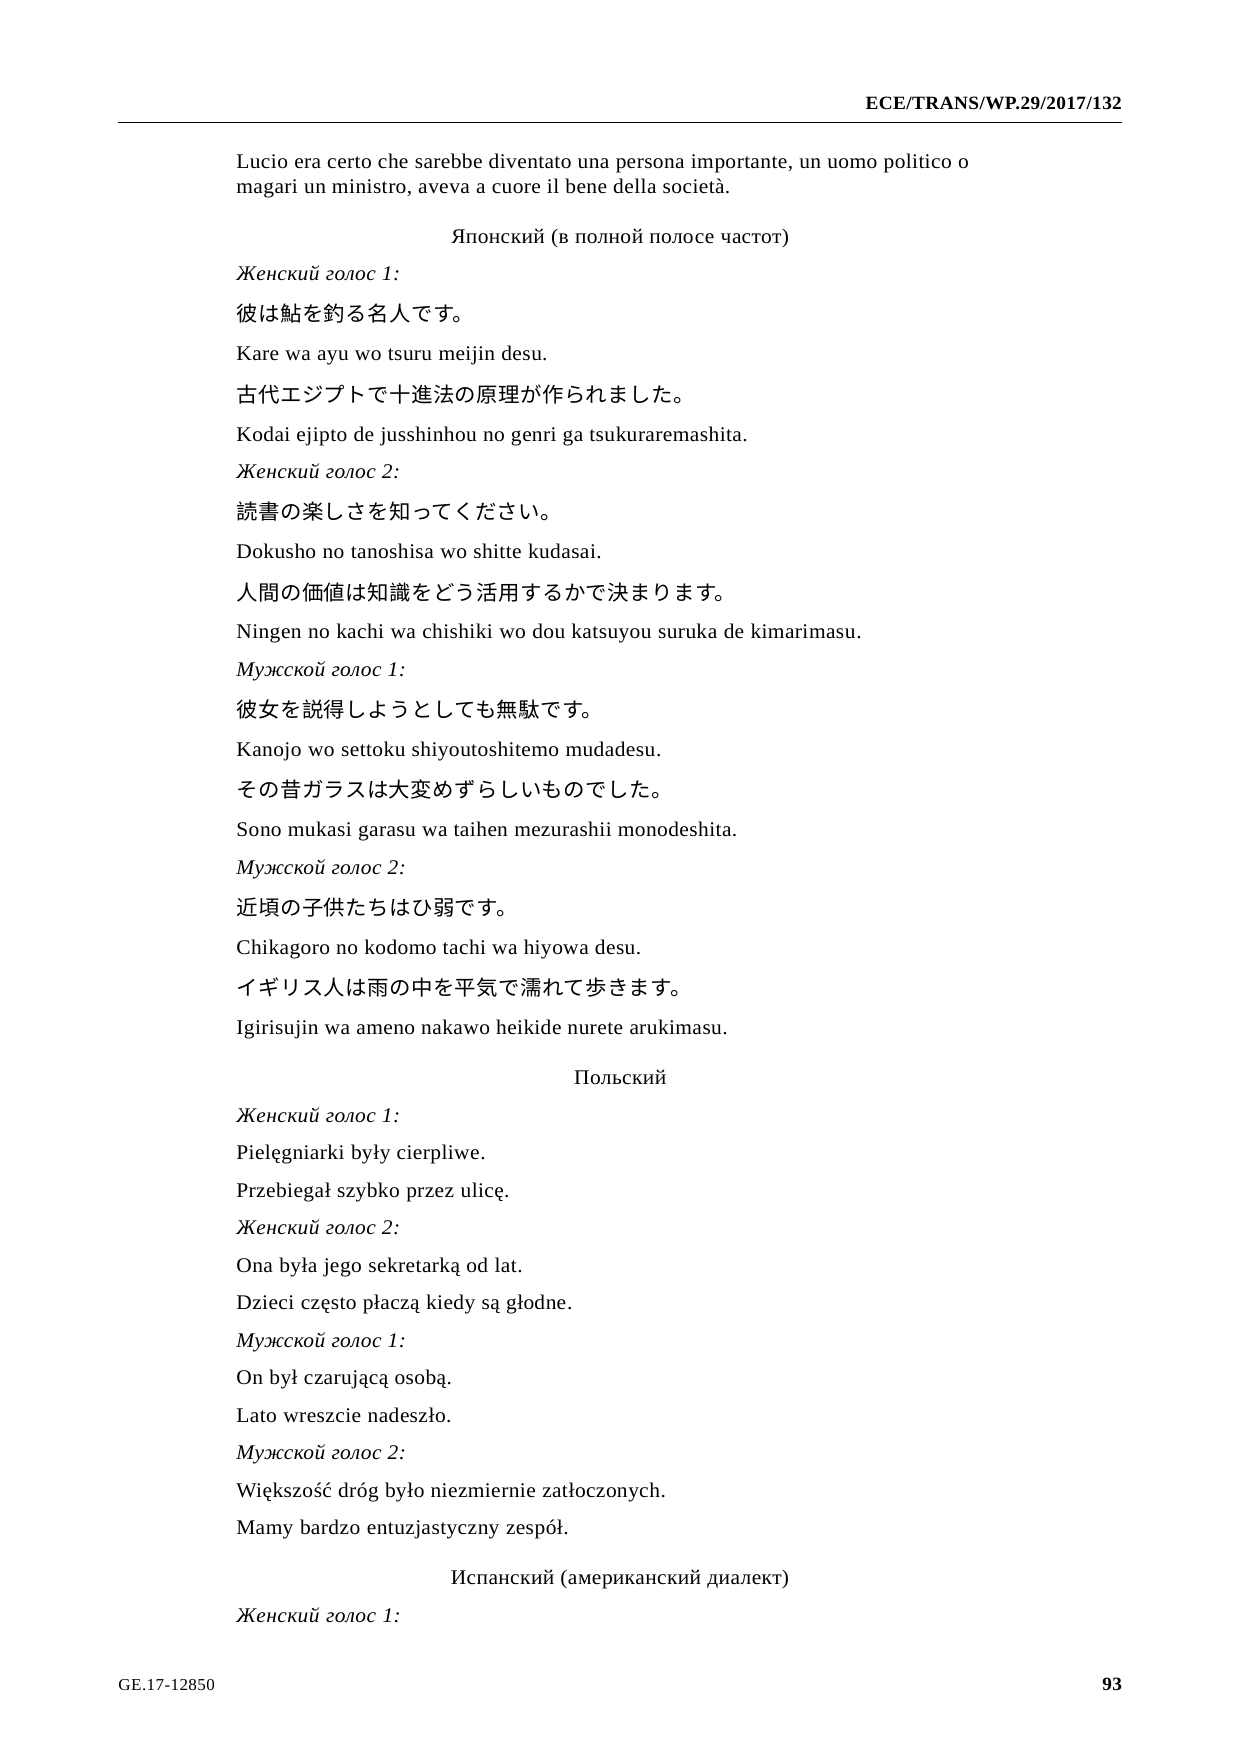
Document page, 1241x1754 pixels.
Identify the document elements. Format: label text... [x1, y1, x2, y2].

text Większość dróg było niezmiernie zatłoczonych. [236, 1477, 1004, 1502]
text Мужской голос 1: [236, 1327, 1004, 1352]
text 人間の価値は知識をどう活用するかで決まります。 [236, 576, 1004, 606]
text Kare wa ayu wo tsuru meijin desu. [236, 340, 1004, 365]
text Lato wreszcie nadeszło. [236, 1402, 1004, 1427]
text 近頃の子供たちはひ弱です。 [236, 891, 1004, 922]
text Испанский (американский диалект) [236, 1564, 1004, 1589]
text Женский голос 2: [236, 1214, 1004, 1239]
text Igirisujin wa ameno nakawo heikide nurete arukimasu. [236, 1014, 1004, 1039]
text Мужской голос 2: [236, 1439, 1004, 1464]
text Przebiegał szybko przez ulicę. [236, 1177, 1004, 1202]
text Мужской голос 2: [236, 854, 1004, 879]
text Женский голос 2: [236, 458, 1004, 483]
text Мужской голос 1: [236, 656, 1004, 681]
text Женский голос 1: [236, 1602, 1004, 1627]
text Dzieci często płaczą kiedy są głodne. [236, 1289, 1004, 1314]
text Kodai ejipto de jusshinhou no genri ga tsukuraremashita. [236, 421, 1004, 446]
text 彼は鮎を釣る名人です。 [236, 298, 1004, 328]
text Sono mukasi garasu wa taihen mezurashii monodeshita. [236, 816, 1004, 841]
text Lucio era certo che sarebbe diventato una persona importante, un uomo politico o magari un ministro, aveva a cuore il bene della società. [236, 148, 1004, 198]
text On był czarującą osobą. [236, 1364, 1004, 1389]
text Pielęgniarki były cierpliwe. [236, 1139, 1004, 1164]
text Польский [236, 1064, 1004, 1089]
text Ningen no kachi wa chishiki wo dou katsuyou suruka de kimarimasu. [236, 618, 1004, 643]
text Ona była jego sekretarką od lat. [236, 1252, 1004, 1277]
text 読書の楽しさを知ってください。 [236, 496, 1004, 526]
text Mamy bardzo entuzjastyczny zespół. [236, 1514, 1004, 1539]
text その昔ガラスは大変めずらしいものでした。 [236, 774, 1004, 804]
text Японский (в полной полосе частот) [236, 223, 1004, 248]
text イギリス人は雨の中を平気で濡れて歩きます。 [236, 972, 1004, 1002]
text Женский голос 1: [236, 1102, 1004, 1127]
text Chikagoro no kodomo tachi wa hiyowa desu. [236, 934, 1004, 959]
text Женский голос 1: [236, 260, 1004, 285]
text 古代エジプトで十進法の原理が作られました。 [236, 378, 1004, 408]
text Kanojo wo settoku shiyoutoshitemo mudadesu. [236, 736, 1004, 761]
text 彼女を説得しようとしても無駄です。 [236, 693, 1004, 724]
text Dokusho no tanoshisa wo shitte kudasai. [236, 538, 1004, 563]
